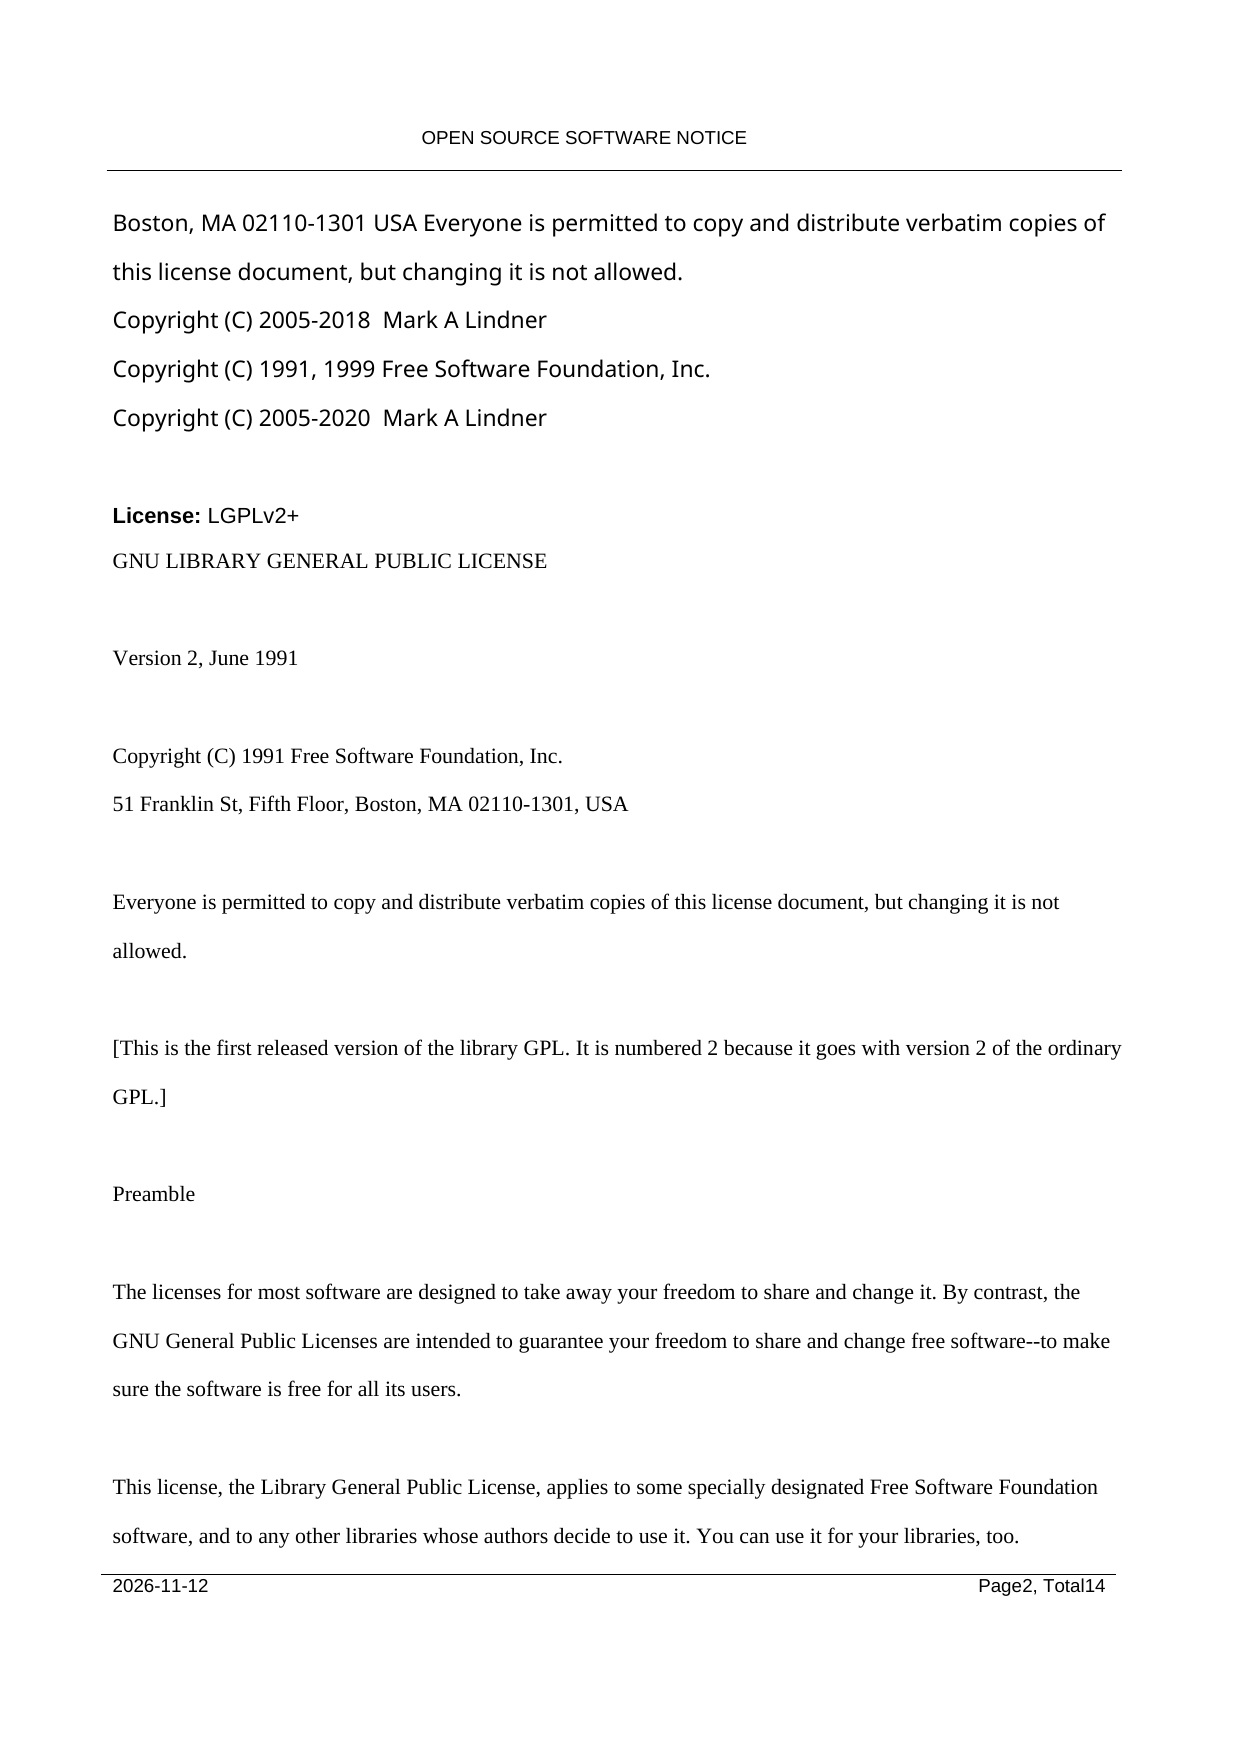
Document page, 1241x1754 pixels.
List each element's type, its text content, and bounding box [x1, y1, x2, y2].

text License: LGPLv2+ [112, 499, 1128, 531]
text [112, 544, 1128, 1551]
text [112, 206, 1128, 483]
